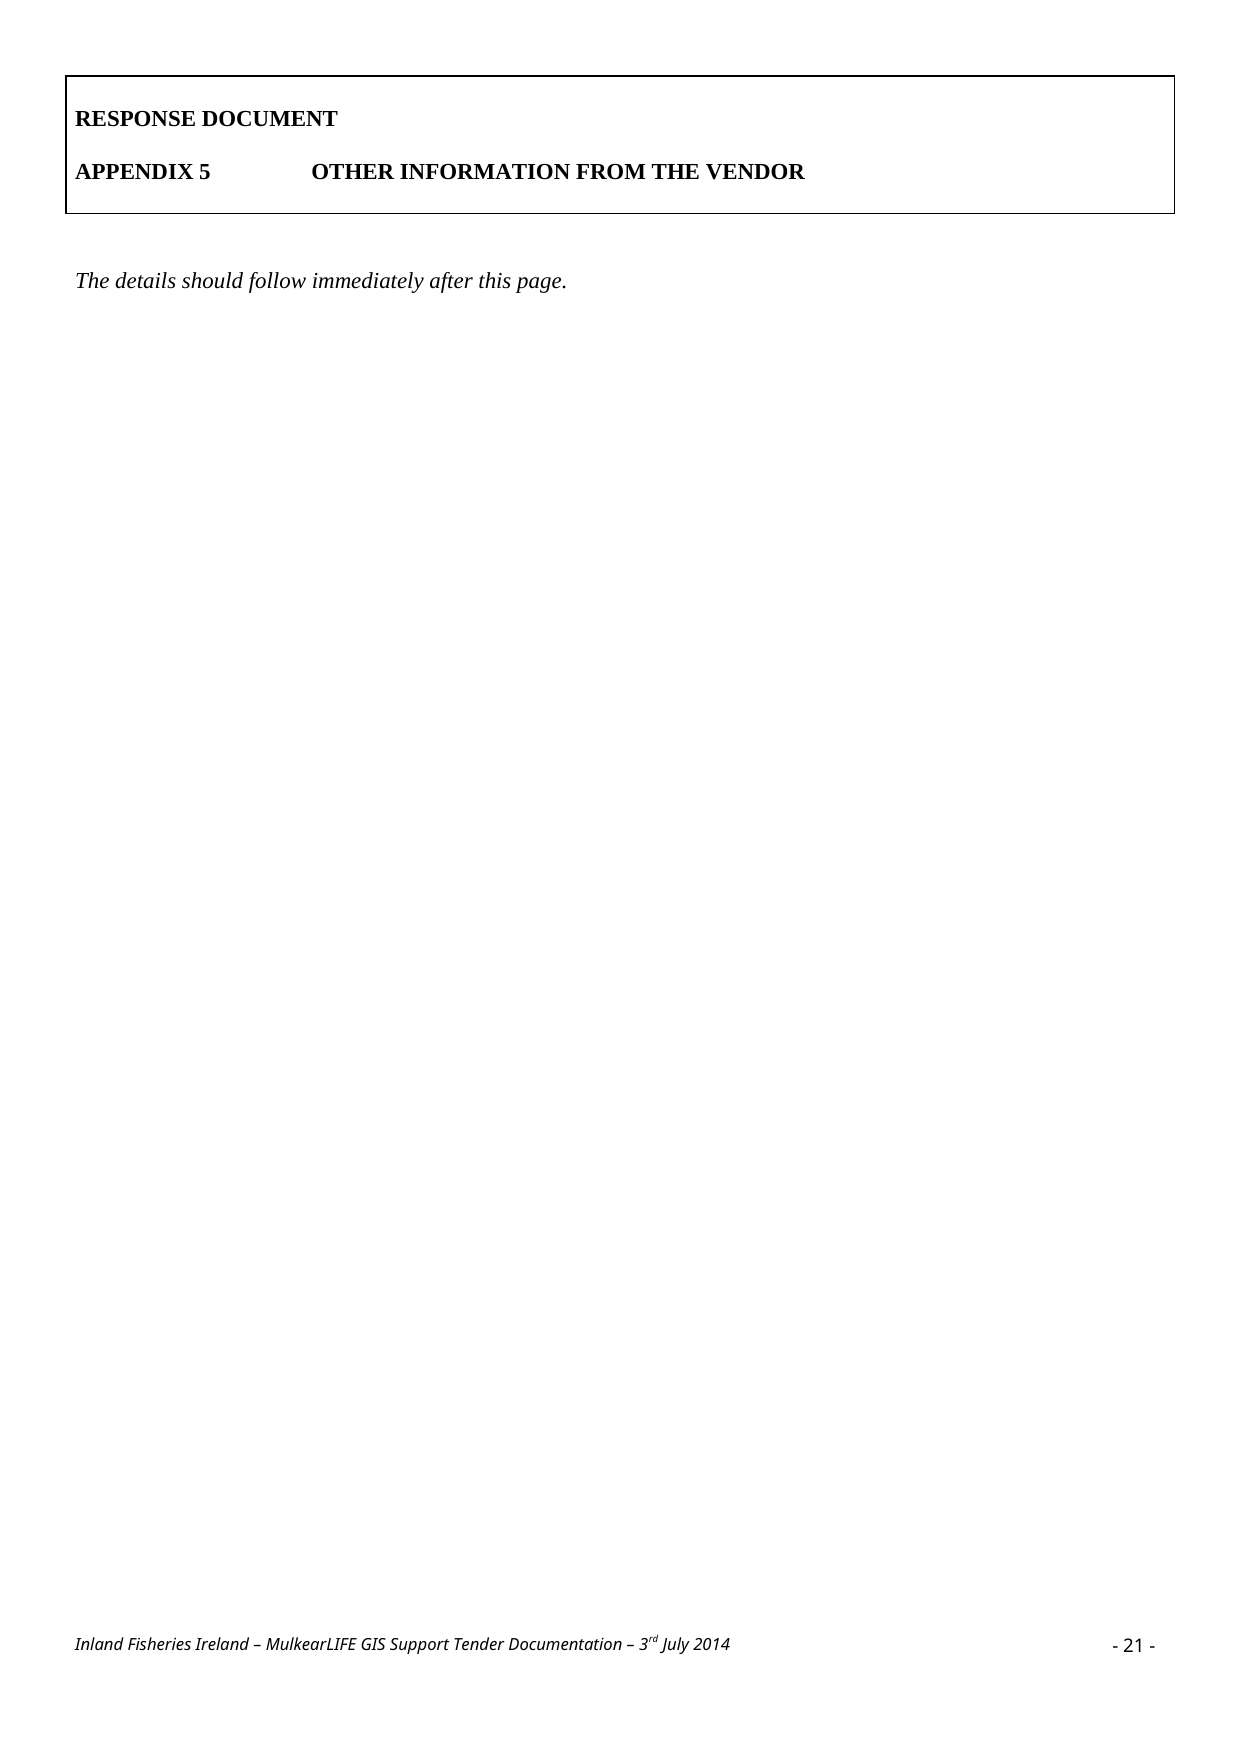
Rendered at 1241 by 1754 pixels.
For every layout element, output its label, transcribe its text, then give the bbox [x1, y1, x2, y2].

text APPENDIX 5 OTHER INFORMATION FROM THE VENDOR [75, 158, 1165, 184]
text RESPONSE DOCUMENT [75, 105, 1165, 131]
text The details should follow immediately after this page. [75, 267, 1165, 293]
